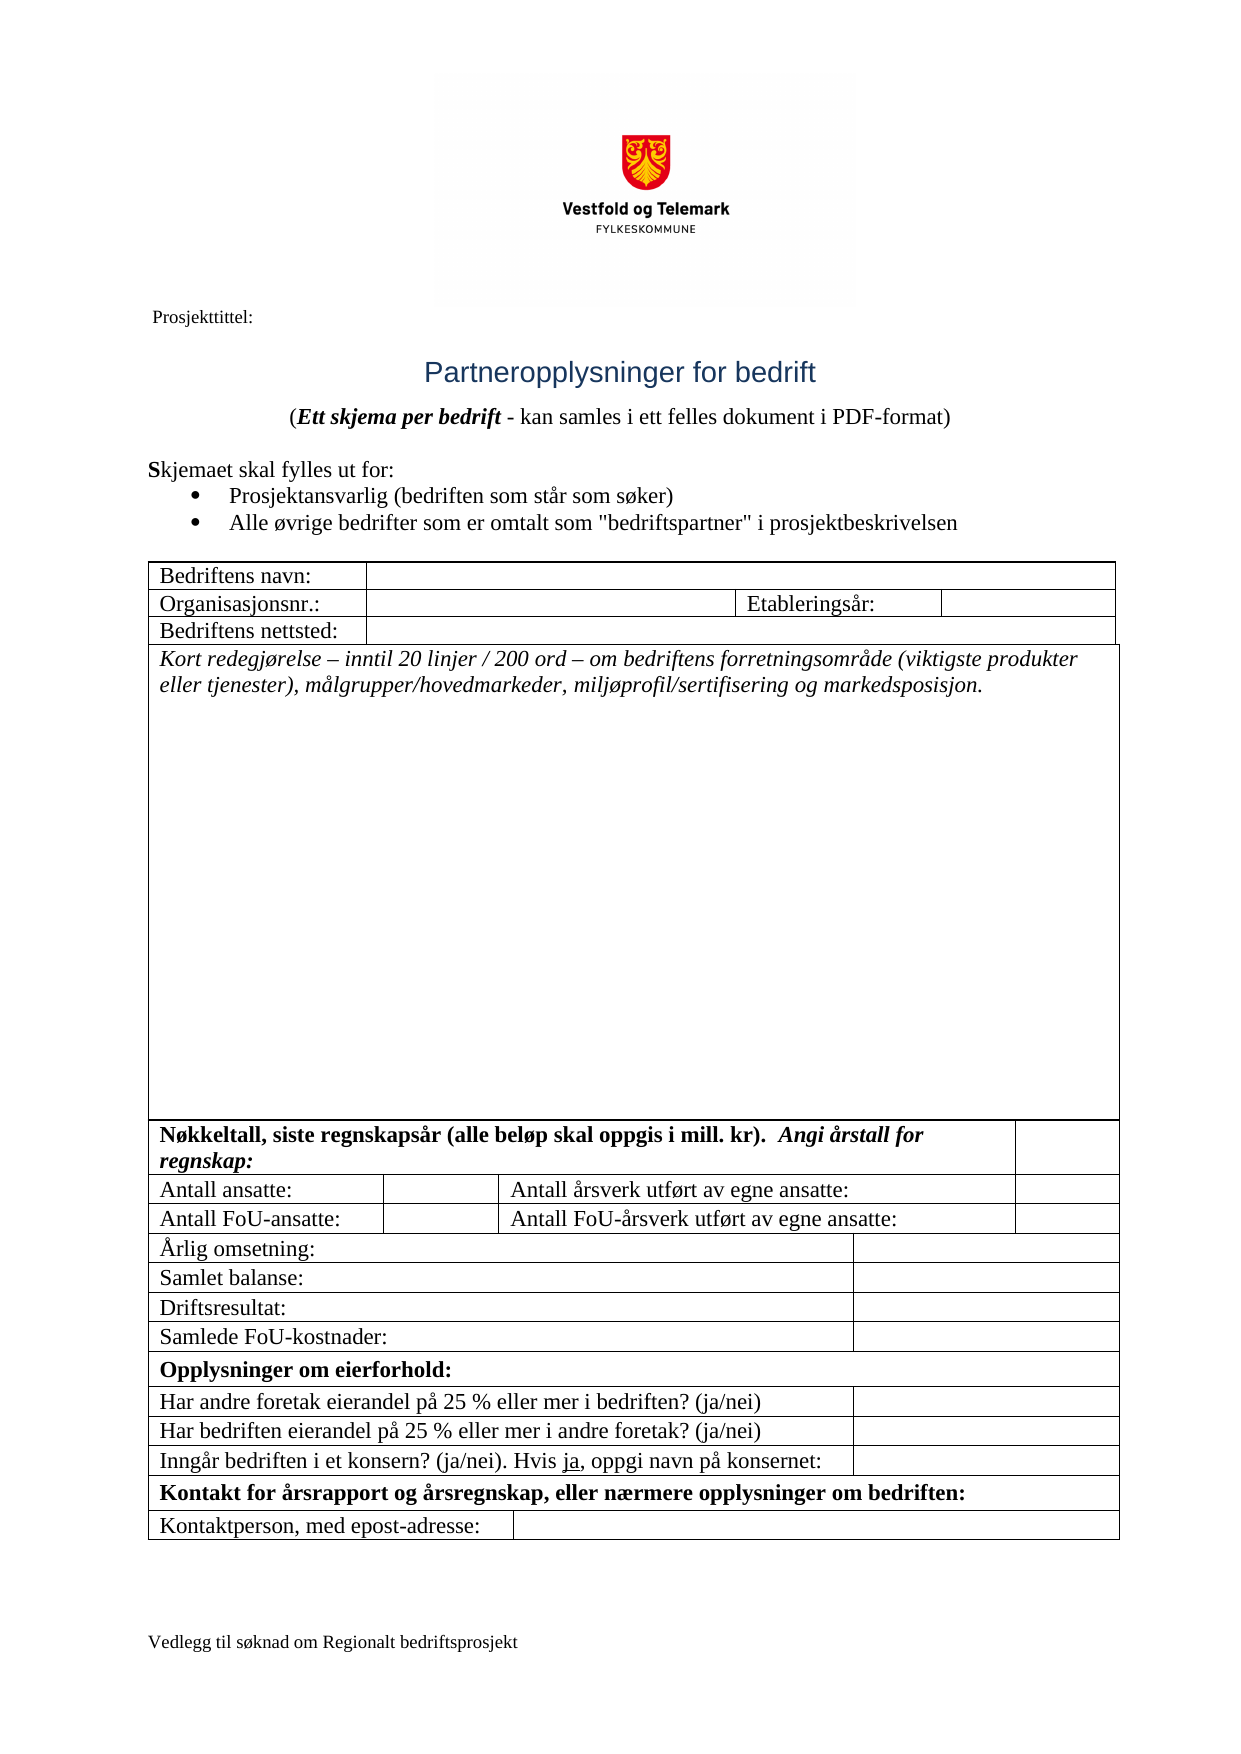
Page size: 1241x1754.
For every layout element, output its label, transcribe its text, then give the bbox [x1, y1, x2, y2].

table_header Nøkkeltall, siste regnskapsår (alle beløp skal oppgis i mill. kr). Angi årstall for regnskap: [149, 1121, 1015, 1174]
table_cell [854, 1417, 1119, 1445]
table_header [367, 563, 1115, 589]
table_cell Inngår bedriften i et konsern? (ja/nei). Hvis ja, oppgi navn på konsernet: [149, 1446, 853, 1474]
table_cell [854, 1293, 1119, 1321]
list Prosjektansvarlig (bedriften som står som søker) [191, 482, 1093, 509]
table_cell Organisasjonsnr.: [149, 590, 366, 616]
table_cell Antall FoU-årsverk utført av egne ansatte: [499, 1204, 1015, 1233]
table_cell Bedriftens nettsted: [149, 617, 366, 643]
table_cell [367, 617, 1115, 643]
table_cell Kontaktperson, med epost-adresse: [149, 1511, 513, 1539]
list Alle øvrige bedrifter som er omtalt som "bedriftspartner" i prosjektbeskrivelsen [191, 509, 1093, 535]
table_cell Driftsresultat: [149, 1293, 853, 1321]
table_cell Har andre foretak eierandel på 25 % eller mer i bedriften? (ja/nei) [149, 1387, 853, 1416]
text (Ett skjema per bedrift - kan samles i ett felles dokument i PDF-format) [148, 403, 1093, 429]
table_cell Kort redegjørelse – inntil 20 linjer / 200 ord – om bedriftens forretningsområde (viktigste produkter eller tjenester), målgrupper/hovedmarkeder, miljøprofil/sertifisering og markedsposisjon. [149, 645, 1119, 1119]
table_cell [854, 1446, 1119, 1474]
table_cell [514, 1511, 1119, 1539]
table_header Bedriftens navn: [149, 563, 366, 589]
table_cell Antall ansatte: [149, 1175, 383, 1203]
picture [434, 73, 857, 307]
table_cell Har bedriften eierandel på 25 % eller mer i andre foretak? (ja/nei) [149, 1417, 853, 1445]
table_header [1016, 1121, 1119, 1174]
table_cell [942, 590, 1115, 616]
table_cell [854, 1387, 1119, 1416]
table_cell [854, 1322, 1119, 1351]
table_cell Opplysninger om eierforhold: [149, 1352, 1119, 1386]
table_cell Etableringsår: [736, 590, 941, 616]
table_cell [384, 1175, 498, 1203]
table_cell Årlig omsetning: [149, 1234, 853, 1262]
text Skjemaet skal fylles ut for: [148, 456, 1093, 482]
table_cell Antall årsverk utført av egne ansatte: [499, 1175, 1015, 1203]
table_cell [1016, 1204, 1119, 1233]
table_cell [854, 1263, 1119, 1292]
table_cell [384, 1204, 498, 1233]
table_cell Samlede FoU-kostnader: [149, 1322, 853, 1351]
table_cell [854, 1234, 1119, 1262]
table_cell [367, 590, 735, 616]
table_cell [1016, 1175, 1119, 1203]
text Partneropplysninger for bedrift [148, 355, 1093, 389]
table_cell Kontakt for årsrapport og årsregnskap, eller nærmere opplysninger om bedriften: [149, 1476, 1119, 1510]
table_cell Samlet balanse: [149, 1263, 853, 1292]
table_cell Antall FoU-ansatte: [149, 1204, 383, 1233]
